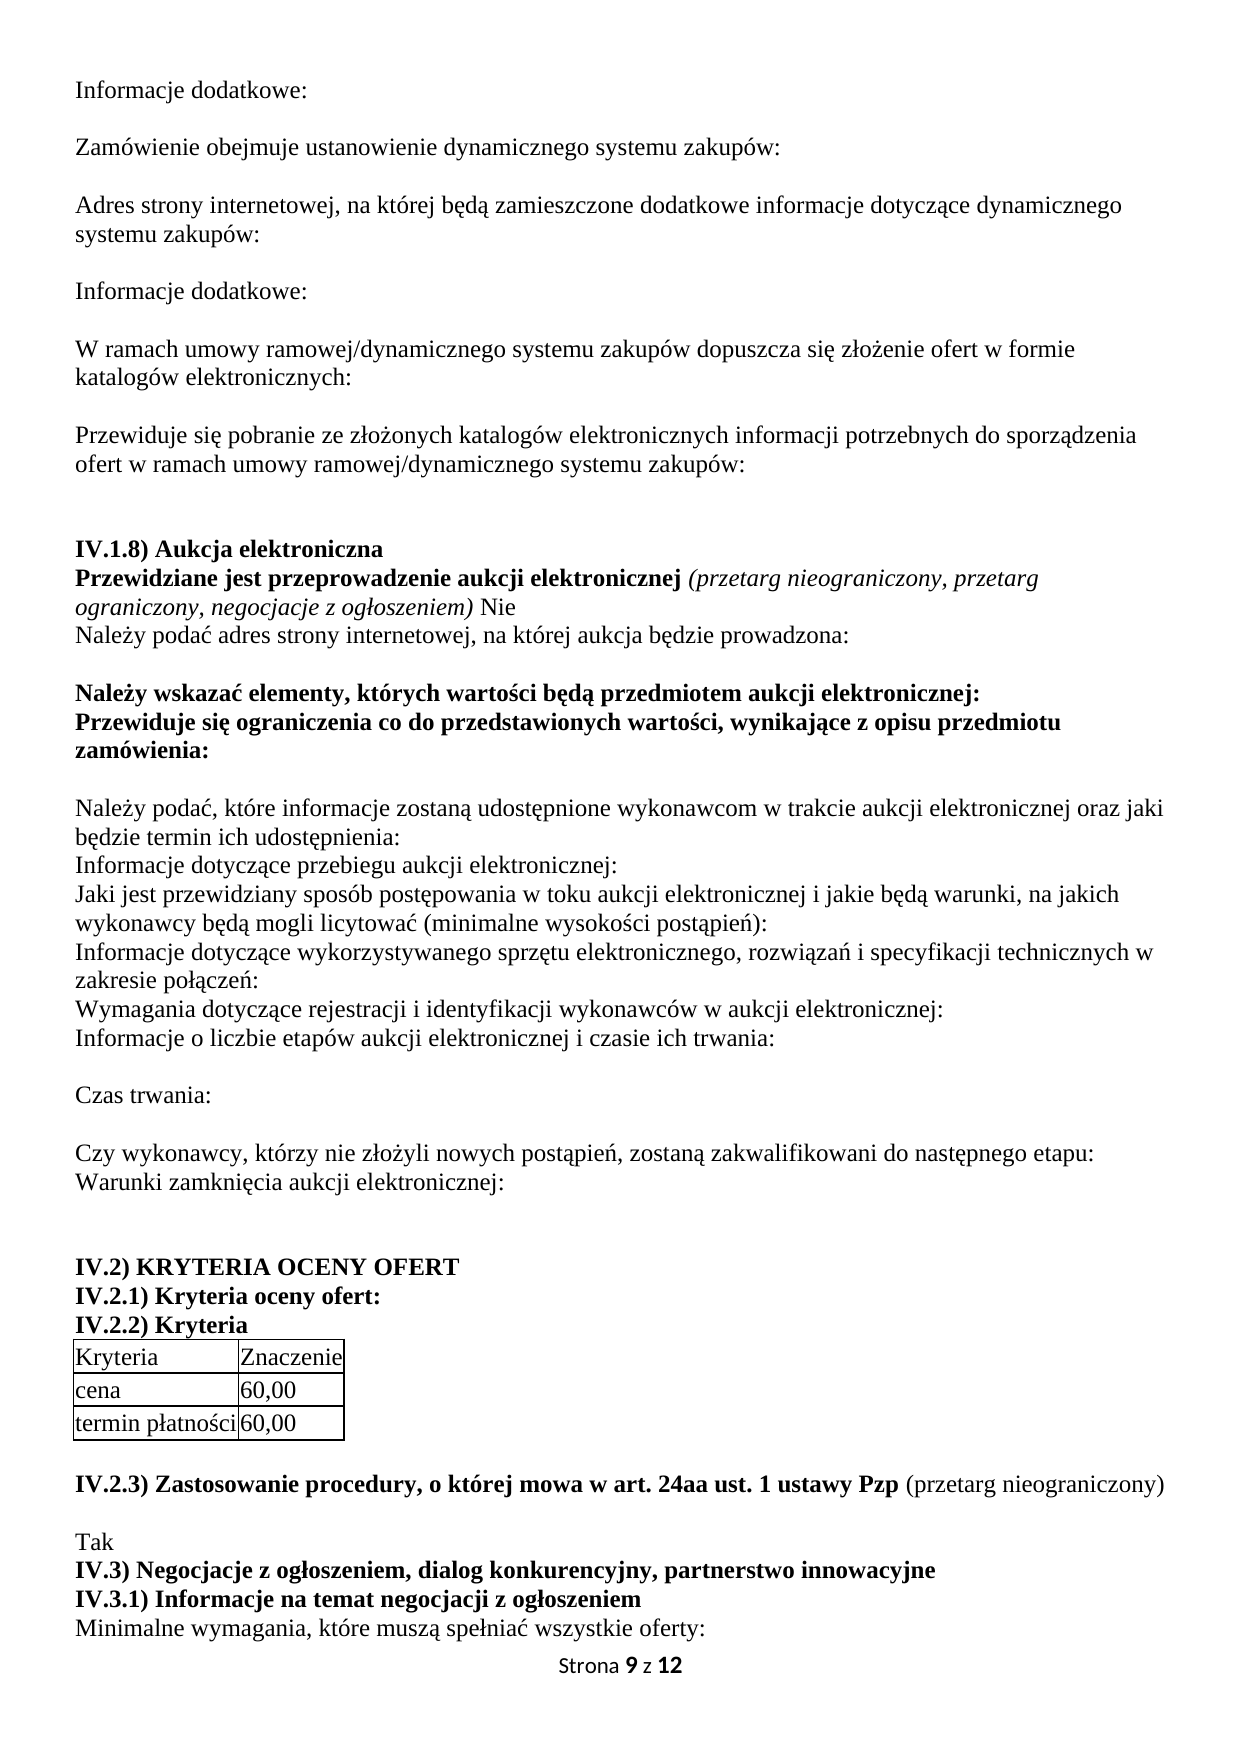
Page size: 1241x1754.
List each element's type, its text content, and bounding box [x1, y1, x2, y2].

table_cell termin płatności [74, 1407, 238, 1439]
text IV.1.8) Aukcja elektroniczna Przewidziane jest przeprowadzenie aukcji elektronicznej (przetarg nieograniczony, przetarg ograniczony, negocjacje z ogłoszeniem) Nie Należy podać adres strony internetowej, na której aukcja będzie prowadzona: Należy wskazać elementy, których wartości będą przedmiotem aukcji elektronicznej: Przewiduje się ograniczenia co do przedstawionych wartości, wynikające z opisu przedmiotu zamówienia: Należy podać, które informacje zostaną udostępnione wykonawcom w trakcie aukcji elektronicznej oraz jaki będzie termin ich udostępnienia: Informacje dotyczące przebiegu aukcji elektronicznej: Jaki jest przewidziany sposób postępowania w toku aukcji elektronicznej i jakie będą warunki, na jakich wykonawcy będą mogli licytować (minimalne wysokości postąpień): Informacje dotyczące wykorzystywanego sprzętu elektronicznego, rozwiązań i specyfikacji technicznych w zakresie połączeń: Wymagania dotyczące rejestracji i identyfikacji wykonawców w aukcji elektronicznej: Informacje o liczbie etapów aukcji elektronicznej i czasie ich trwania: [75, 506, 1165, 1052]
table_cell cena [74, 1374, 238, 1405]
text Czas trwania: Czy wykonawcy, którzy nie złożyli nowych postąpień, zostaną zakwalifikowani do następnego etapu: Warunki zamknięcia aukcji elektronicznej: [75, 1052, 1165, 1223]
table_header Kryteria [74, 1340, 238, 1372]
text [75, 1440, 1165, 1642]
text IV.2) KRYTERIA OCENY OFERT IV.2.1) Kryteria oceny ofert: IV.2.2) Kryteria [75, 1223, 1165, 1338]
table_header Znaczenie [239, 1340, 343, 1372]
table_cell 60,00 [239, 1407, 343, 1439]
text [75, 75, 1165, 506]
table_cell 60,00 [239, 1374, 343, 1405]
